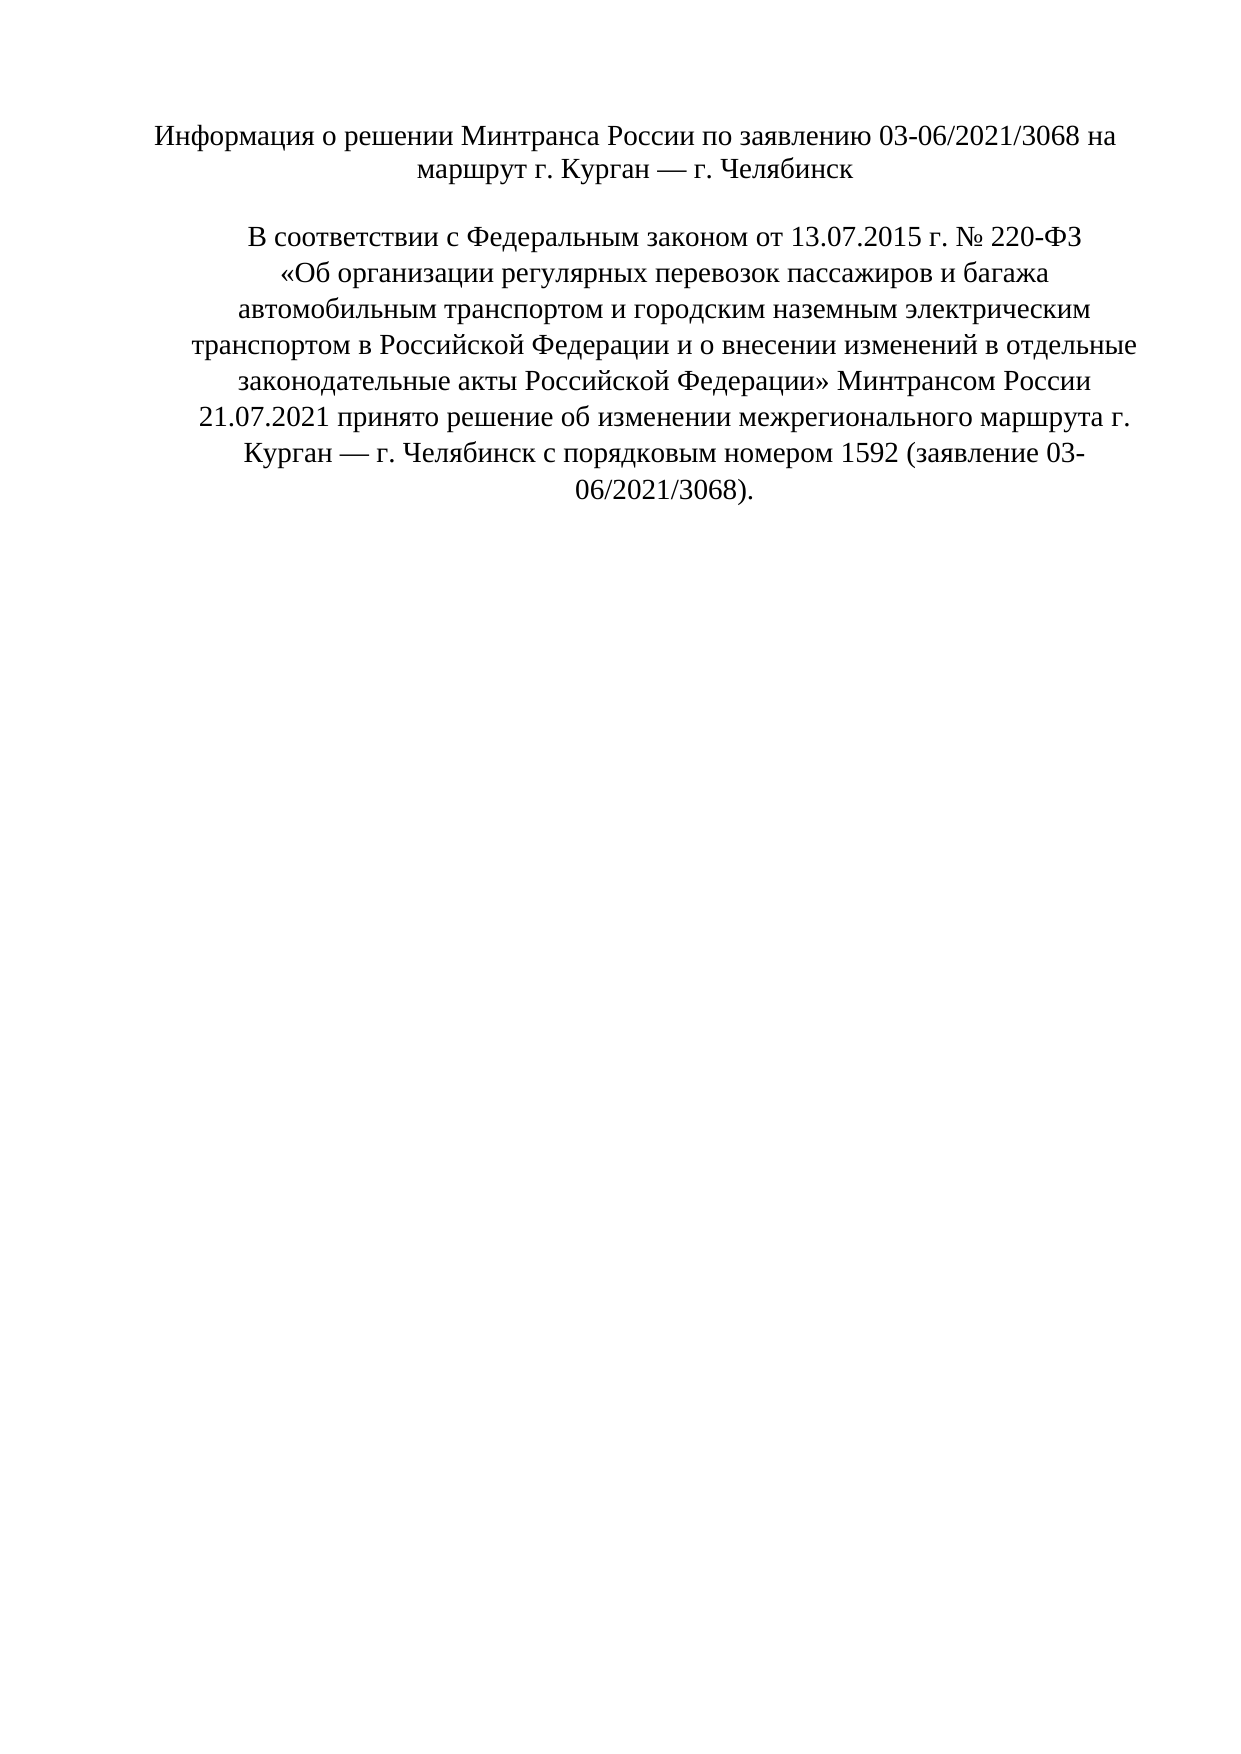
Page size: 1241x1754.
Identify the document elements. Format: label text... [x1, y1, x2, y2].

text В соответствии с Федеральным законом от 13.07.2015 г. № 220-ФЗ «Об организации регулярных перевозок пассажиров и багажа автомобильным транспортом и городским наземным электрическим транспортом в Российской Федерации и о внесении изменений в отдельные законодательные акты Российской Федерации» Минтрансом России 21.07.2021 принято решение об изменении межрегионального маршрута г. Курган — г. Челябинск с порядковым номером 1592 (заявление 03-06/2021/3068). [177, 219, 1152, 505]
text Информация о решении Минтранса России по заявлению 03-06/2021/3068 на маршрут г. Курган — г. Челябинск [118, 118, 1152, 185]
